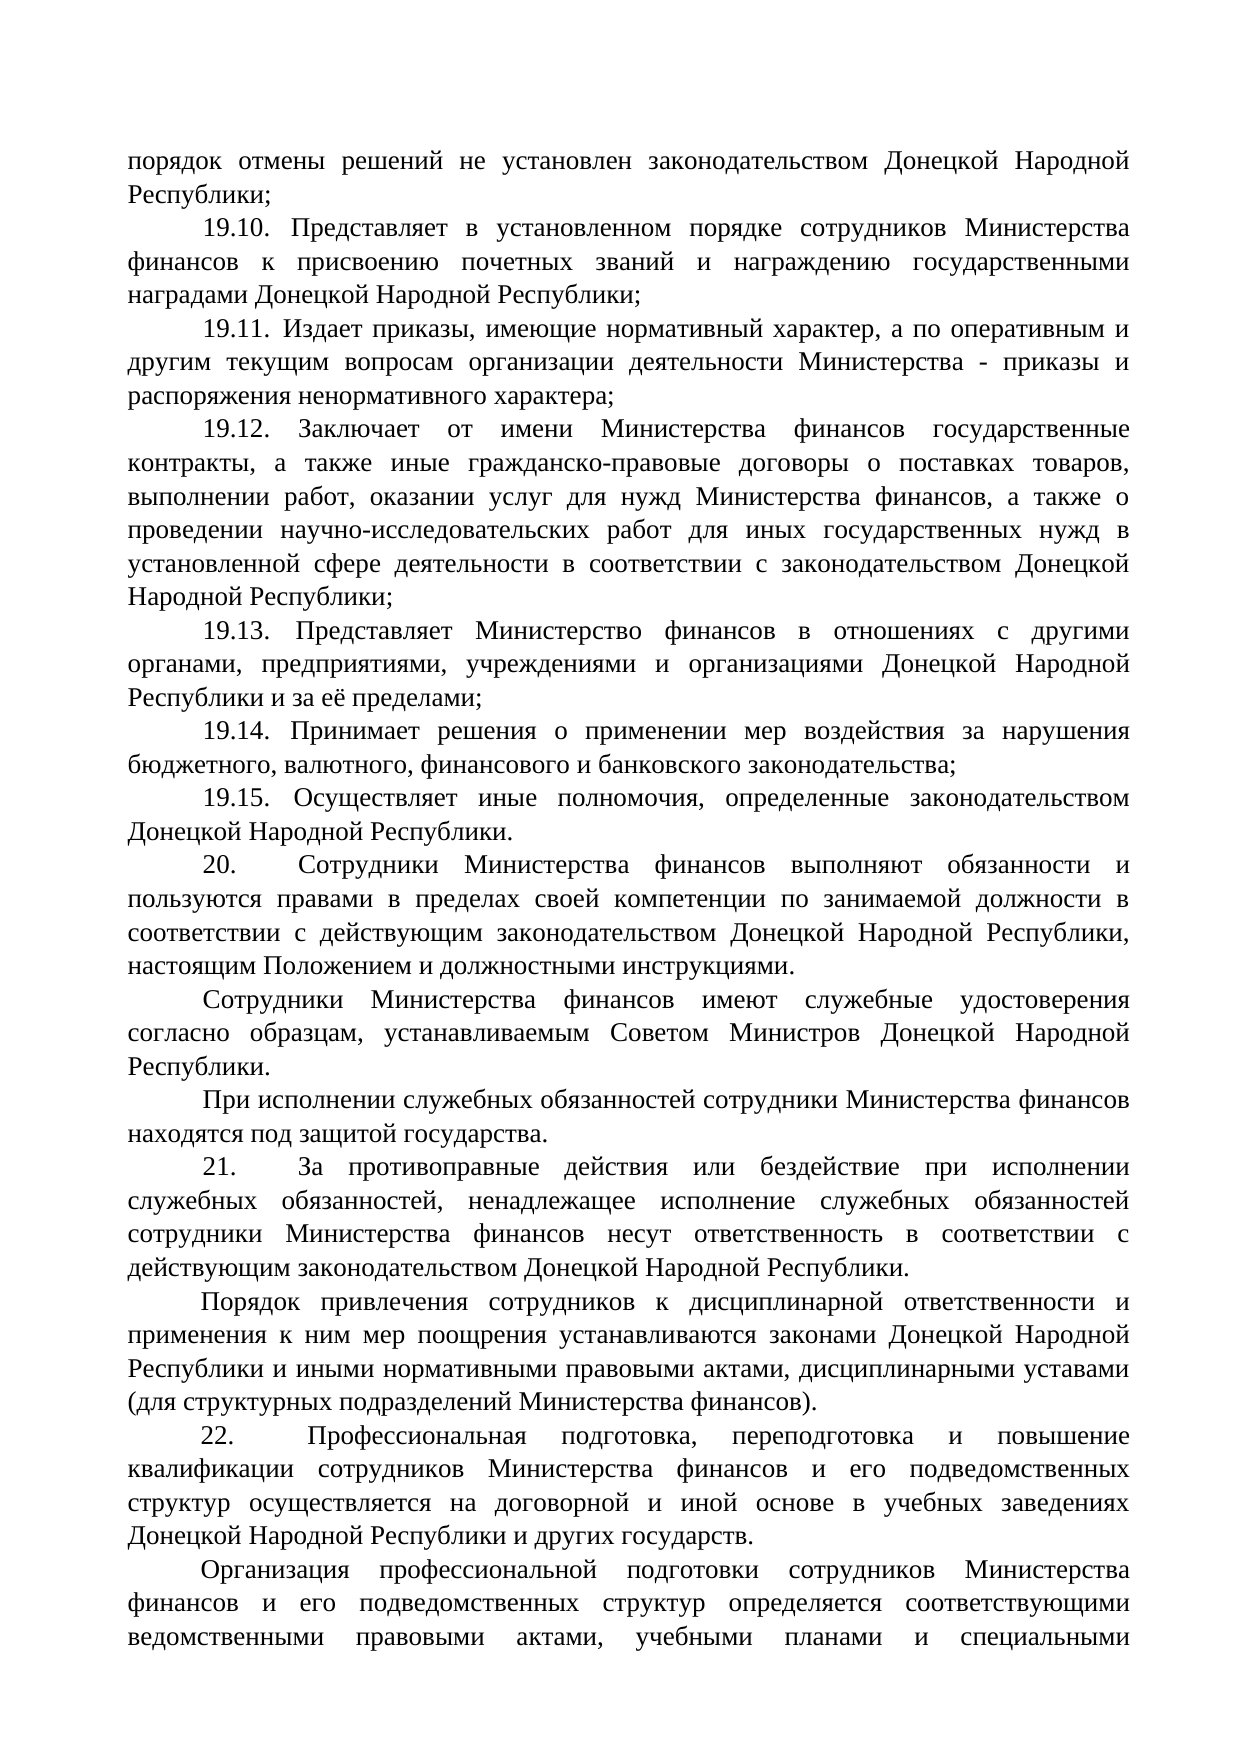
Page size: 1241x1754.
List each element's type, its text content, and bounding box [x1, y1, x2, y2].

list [127, 143, 1131, 210]
list Издает приказы, имеющие нормативный характер, а по оперативным и другим текущим вопросам организации деятельности Министерства - приказы и распоряжения ненормативного характера; [127, 311, 1131, 411]
list Сотрудники Министерства финансов выполняют обязанности и пользуются правами в пределах своей компетенции по занимаемой должности в соответствии с действующим законодательством Донецкой Народной Республики, настоящим Положением и должностными инструкциями. [127, 847, 1131, 981]
list Принимает решения о применении мер воздействия за нарушения бюджетного, валютного, финансового и банковского законодательства; [127, 713, 1131, 780]
list За противоправные действия или бездействие при исполнении служебных обязанностей, ненадлежащее исполнение служебных обязанностей сотрудники Министерства финансов несут ответственность в соответствии с действующим законодательством Донецкой Народной Республики. [127, 1149, 1131, 1283]
text Порядок привлечения сотрудников к дисциплинарной ответственности и применения к ним мер поощрения устанавливаются законами Донецкой Народной Республики и иными нормативными правовыми актами, дисциплинарными уставами (для структурных подразделений Министерства финансов). [127, 1283, 1131, 1417]
list Осуществляет иные полномочия, определенные законодательством Донецкой Народной Республики. [127, 780, 1131, 847]
list Представляет в установленном порядке сотрудников Министерства финансов к присвоению почетных званий и награждению государственными наградами Донецкой Народной Республики; [127, 210, 1131, 311]
text Сотрудники Министерства финансов имеют служебные удостоверения согласно образцам, устанавливаемым Советом Министров Донецкой Народной Республики. [127, 981, 1131, 1082]
list Представляет Министерство финансов в отношениях с другими органами, предприятиями, учреждениями и организациями Донецкой Народной Республики и за её пределами; [127, 612, 1131, 713]
text При исполнении служебных обязанностей сотрудники Министерства финансов находятся под защитой государства. [127, 1082, 1131, 1149]
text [127, 1552, 1131, 1652]
text 19.12. Заключает от имени Министерства финансов государственные контракты, а также иные гражданско-правовые договоры о поставках товаров, выполнении работ, оказании услуг для нужд Министерства финансов, а также о проведении научно-исследовательских работ для иных государственных нужд в установленной сфере деятельности в соответствии с законодательством Донецкой Народной Республики; [127, 411, 1131, 612]
list Профессиональная подготовка, переподготовка и повышение квалификации сотрудников Министерства финансов и его подведомственных структур осуществляется на договорной и иной основе в учебных заведениях Донецкой Народной Республики и других государств. [127, 1417, 1131, 1552]
